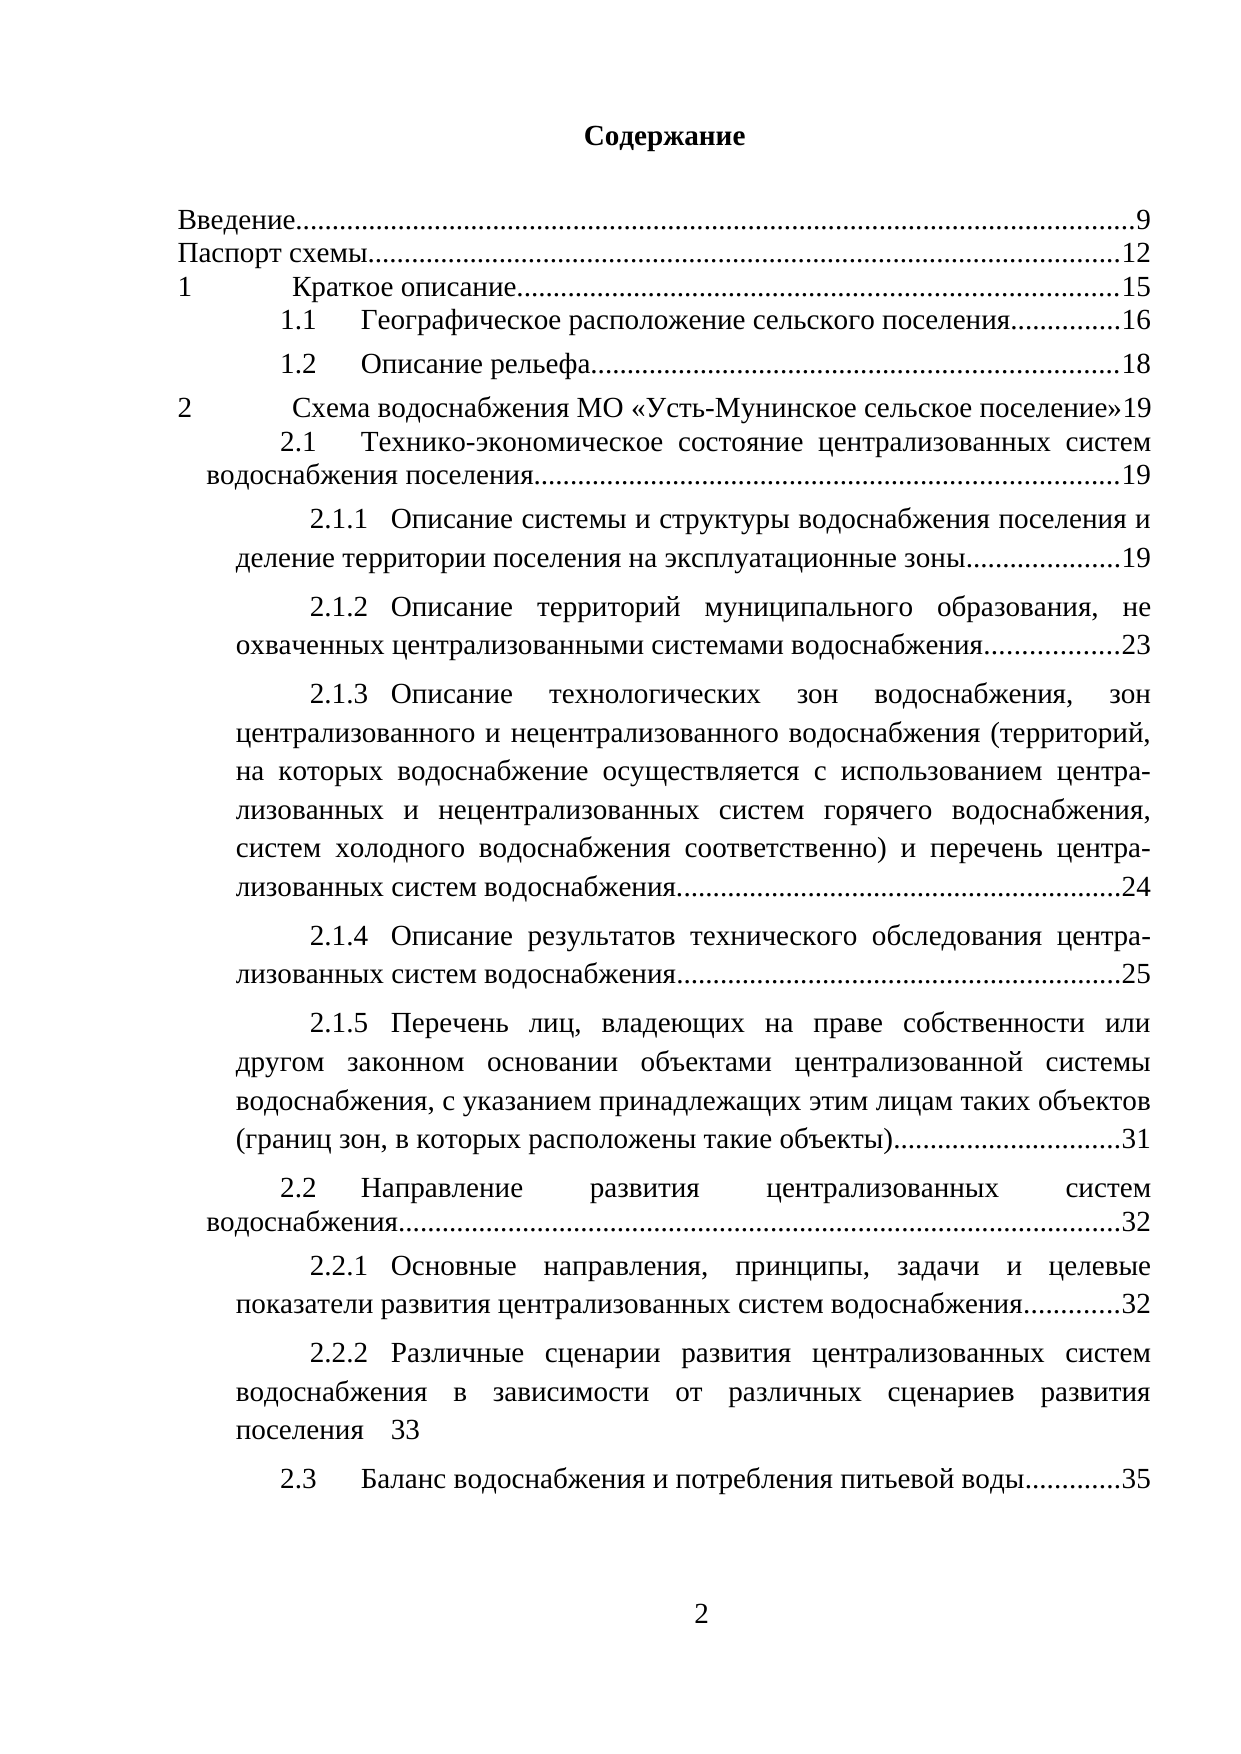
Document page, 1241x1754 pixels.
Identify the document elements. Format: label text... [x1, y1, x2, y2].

text 1 Краткое описание 15 [177, 269, 1152, 302]
text 2.2.2 Различные сценарии развития централизованных систем водоснабжения в зависимости от различных сценариев развития поселения 33 [236, 1335, 1152, 1446]
text 2 Схема водоснабжения МО «Усть-Мунинское сельское поселение» 19 [177, 390, 1152, 424]
text 2.2.1 Основные направления, принципы, задачи и целевые показатели развития централизованных систем водоснабжения 32 [236, 1248, 1152, 1320]
text 2.1.3 Описание технологических зон водоснабжения, зон централизованного и нецентрализованного водоснабжения (территорий, на которых водоснабжение осуществляется с использованием центра-лизованных и нецентрализованных систем горячего водоснабжения, систем холодного водоснабжения соответственно) и перечень центра-лизованных систем водоснабжения. 24 [236, 676, 1152, 903]
text 2.2 Направление развития централизованных систем водоснабжения 32 [206, 1170, 1152, 1237]
text Введение 9 [177, 202, 1152, 235]
text 2.3 Баланс водоснабжения и потребления питьевой воды 35 [206, 1461, 1152, 1495]
text Содержание [177, 118, 1152, 152]
text 2.1.5 Перечень лиц, владеющих на праве собственности или другом законном основании объектами централизованной системы водоснабжения, с указанием принадлежащих этим лицам таких объектов (границ зон, в которых расположены такие объекты) 31 [236, 1006, 1152, 1155]
text 2.1.4 Описание результатов технического обследования центра-лизованных систем водоснабжения 25 [236, 918, 1152, 990]
text 1.2 Описание рельефа 18 [206, 346, 1152, 380]
text 2.1.2 Описание территорий муниципального образования, не охваченных централизованными системами водоснабжения 23 [236, 589, 1152, 661]
text 2.1 Технико-экономическое состояние централизованных систем водоснабжения поселения 19 [206, 424, 1152, 491]
text 1.1 Географическое расположение сельского поселения 16 [206, 302, 1152, 336]
text 2.1.1 Описание системы и структуры водоснабжения поселения и деление территории поселения на эксплуатационные зоны 19 [236, 501, 1152, 573]
text Паспорт схемы 12 [177, 235, 1152, 269]
